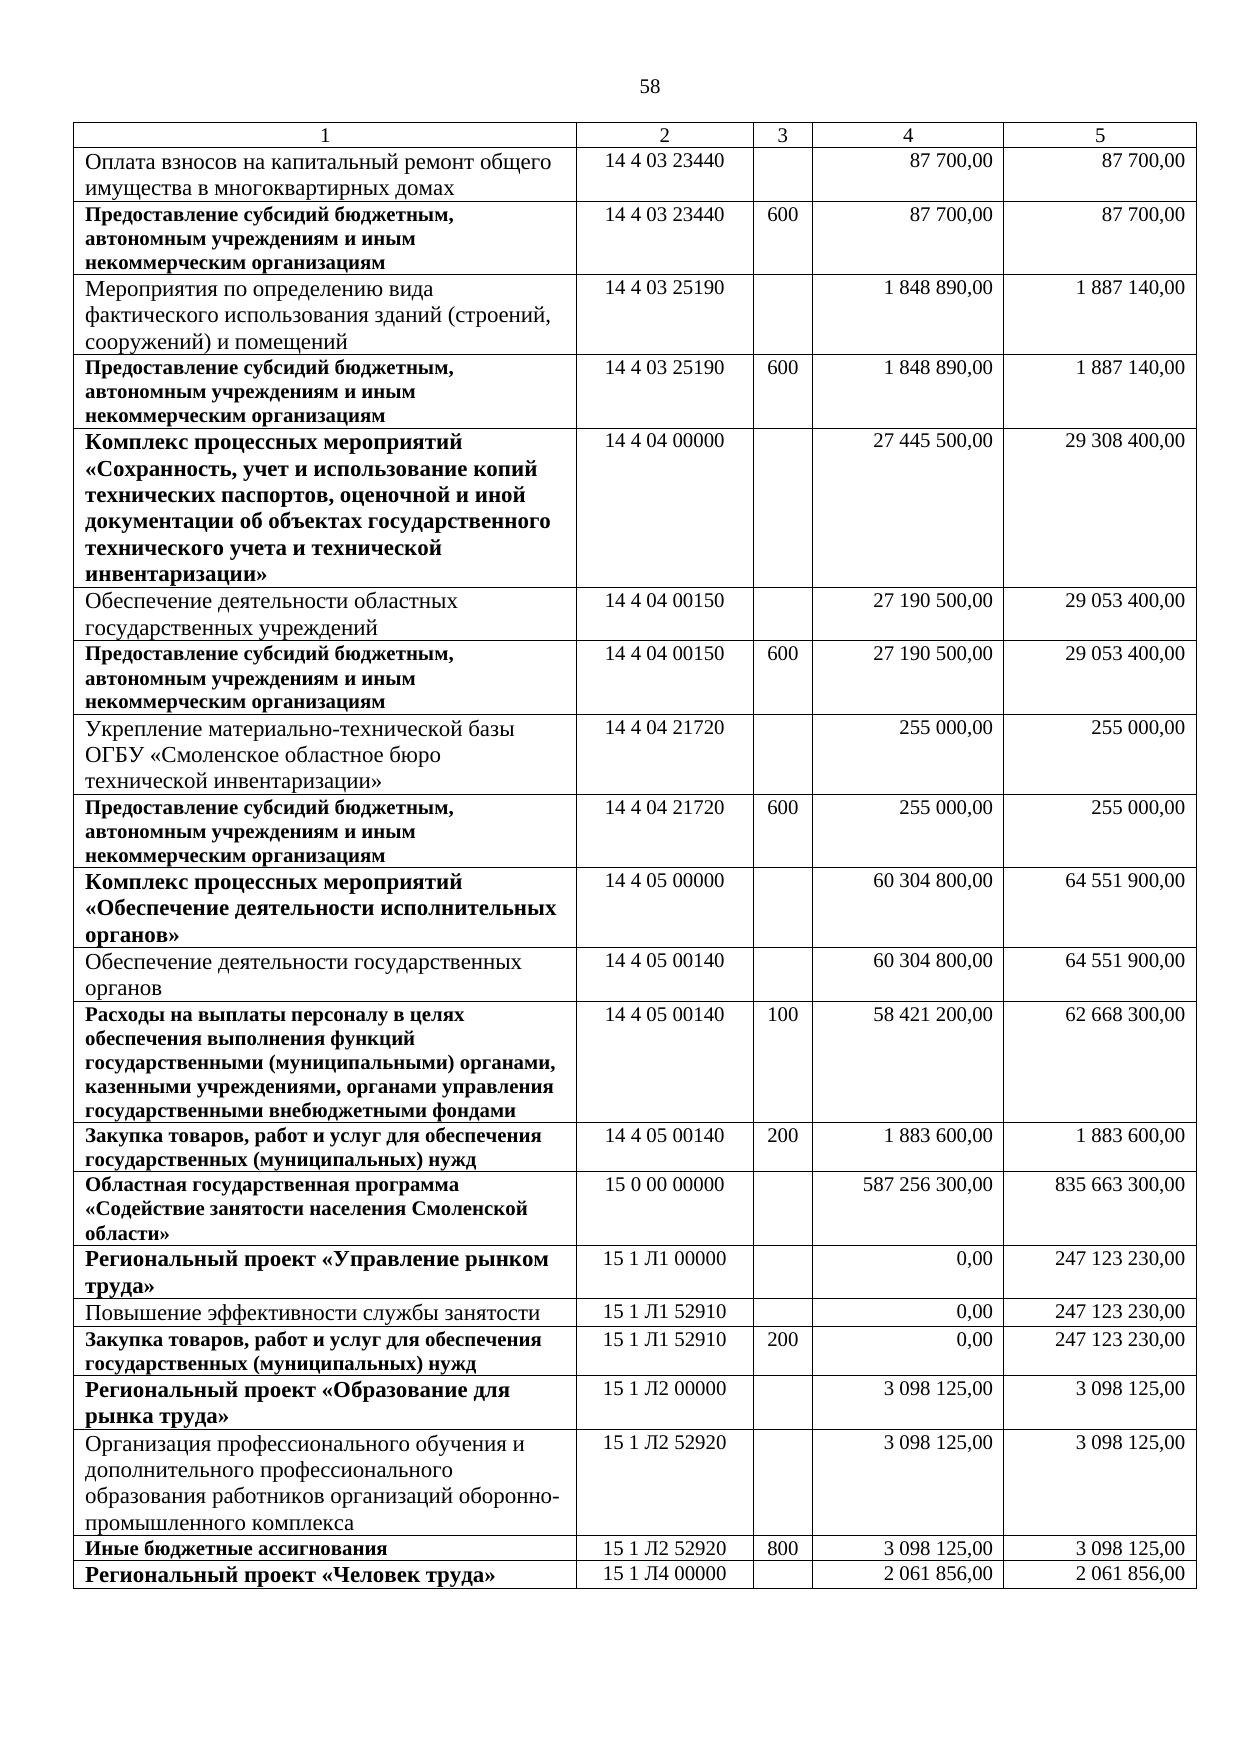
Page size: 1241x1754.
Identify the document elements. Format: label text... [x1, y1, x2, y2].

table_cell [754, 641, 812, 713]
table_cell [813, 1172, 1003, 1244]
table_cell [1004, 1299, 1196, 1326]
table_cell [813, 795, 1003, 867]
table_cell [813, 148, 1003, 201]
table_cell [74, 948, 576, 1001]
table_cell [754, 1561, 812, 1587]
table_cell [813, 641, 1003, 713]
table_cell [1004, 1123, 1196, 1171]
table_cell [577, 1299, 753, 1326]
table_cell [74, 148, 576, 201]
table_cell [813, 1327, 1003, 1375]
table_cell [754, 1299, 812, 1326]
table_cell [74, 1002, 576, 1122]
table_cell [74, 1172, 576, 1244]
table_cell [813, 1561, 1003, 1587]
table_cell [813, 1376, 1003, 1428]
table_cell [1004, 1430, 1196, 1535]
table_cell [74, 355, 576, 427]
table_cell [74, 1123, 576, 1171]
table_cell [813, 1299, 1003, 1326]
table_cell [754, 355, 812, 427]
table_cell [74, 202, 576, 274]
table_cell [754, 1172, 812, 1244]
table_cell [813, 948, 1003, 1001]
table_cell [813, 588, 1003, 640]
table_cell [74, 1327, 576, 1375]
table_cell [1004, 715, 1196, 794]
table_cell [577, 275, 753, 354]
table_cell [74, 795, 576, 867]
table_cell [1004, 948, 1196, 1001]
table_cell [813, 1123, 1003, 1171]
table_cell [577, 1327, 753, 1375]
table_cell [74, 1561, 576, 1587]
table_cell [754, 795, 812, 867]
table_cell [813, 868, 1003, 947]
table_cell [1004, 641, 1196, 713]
table_header 4 [813, 123, 1003, 147]
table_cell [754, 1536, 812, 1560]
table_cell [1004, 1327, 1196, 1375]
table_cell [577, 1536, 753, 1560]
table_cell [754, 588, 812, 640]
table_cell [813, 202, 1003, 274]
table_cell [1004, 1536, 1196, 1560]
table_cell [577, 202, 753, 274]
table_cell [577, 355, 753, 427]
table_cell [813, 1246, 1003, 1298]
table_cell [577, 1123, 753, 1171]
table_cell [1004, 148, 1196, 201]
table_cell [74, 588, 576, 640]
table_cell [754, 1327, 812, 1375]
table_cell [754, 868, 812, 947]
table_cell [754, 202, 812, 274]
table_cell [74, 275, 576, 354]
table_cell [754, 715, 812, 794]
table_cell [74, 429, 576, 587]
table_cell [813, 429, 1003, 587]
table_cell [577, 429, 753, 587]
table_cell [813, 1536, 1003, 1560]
table_header 5 [1004, 123, 1196, 147]
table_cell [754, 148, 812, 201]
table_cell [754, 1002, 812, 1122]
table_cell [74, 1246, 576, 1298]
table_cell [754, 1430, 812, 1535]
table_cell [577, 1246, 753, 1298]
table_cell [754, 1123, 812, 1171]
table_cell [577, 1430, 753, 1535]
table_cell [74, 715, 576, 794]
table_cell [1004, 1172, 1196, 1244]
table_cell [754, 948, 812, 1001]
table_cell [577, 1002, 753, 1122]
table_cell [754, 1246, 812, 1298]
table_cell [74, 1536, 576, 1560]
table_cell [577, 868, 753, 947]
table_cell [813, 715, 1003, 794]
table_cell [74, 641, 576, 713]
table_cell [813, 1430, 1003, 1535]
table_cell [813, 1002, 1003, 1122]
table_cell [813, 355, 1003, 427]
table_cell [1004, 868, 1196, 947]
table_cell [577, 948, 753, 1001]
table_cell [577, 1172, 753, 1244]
table_header 3 [754, 123, 812, 147]
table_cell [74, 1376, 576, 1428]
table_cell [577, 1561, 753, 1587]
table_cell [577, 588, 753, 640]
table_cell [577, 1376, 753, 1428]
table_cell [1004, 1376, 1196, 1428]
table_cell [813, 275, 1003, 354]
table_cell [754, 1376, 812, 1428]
table_header 1 [74, 123, 576, 147]
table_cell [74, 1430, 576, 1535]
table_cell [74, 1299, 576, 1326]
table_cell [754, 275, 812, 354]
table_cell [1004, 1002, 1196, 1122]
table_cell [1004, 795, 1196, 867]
table_header 2 [577, 123, 753, 147]
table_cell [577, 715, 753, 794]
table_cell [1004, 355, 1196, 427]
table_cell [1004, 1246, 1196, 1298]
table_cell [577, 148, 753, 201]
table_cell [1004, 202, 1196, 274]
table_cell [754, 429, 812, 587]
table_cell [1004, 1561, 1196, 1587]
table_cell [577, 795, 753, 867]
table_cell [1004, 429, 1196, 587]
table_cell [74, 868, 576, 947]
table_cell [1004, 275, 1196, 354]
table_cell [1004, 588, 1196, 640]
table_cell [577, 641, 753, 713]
